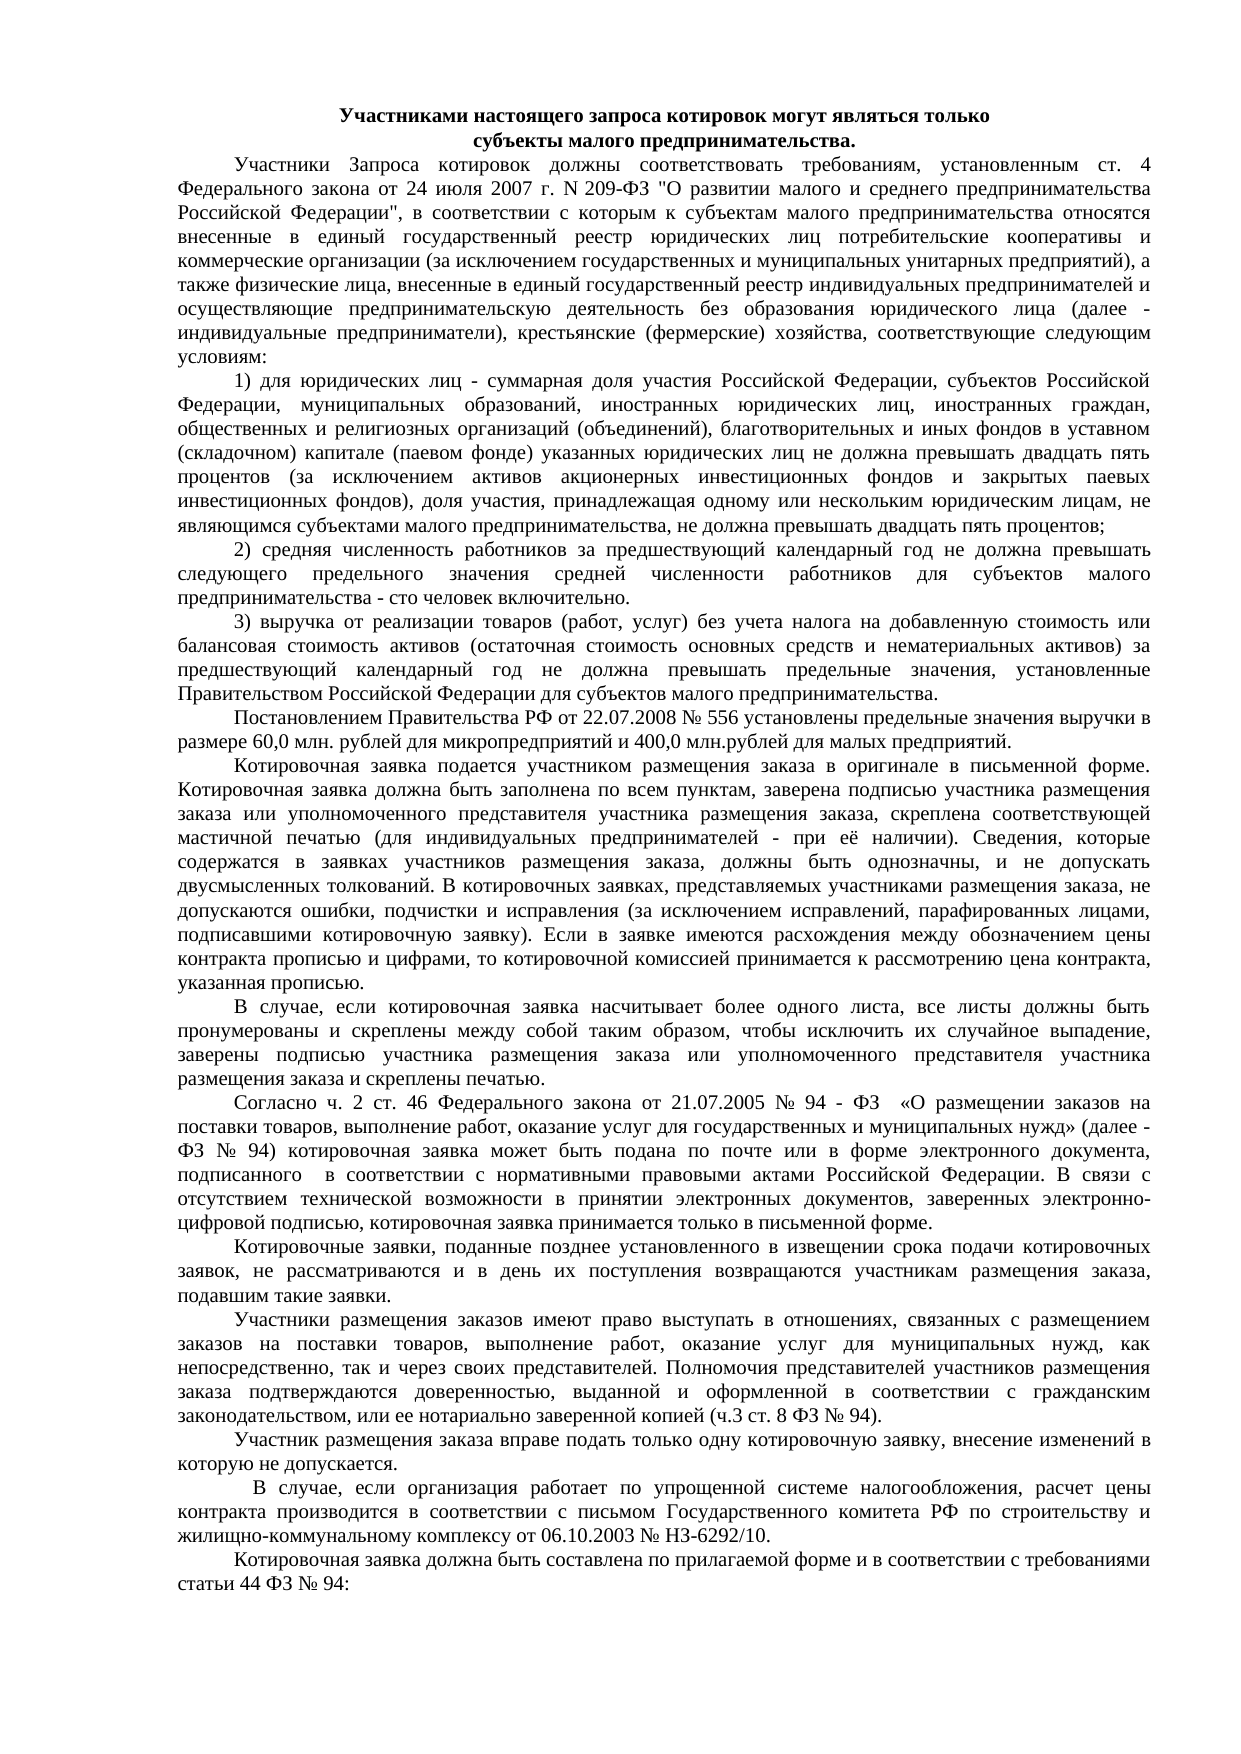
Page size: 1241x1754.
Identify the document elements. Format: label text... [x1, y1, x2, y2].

text Участники размещения заказов имеют право выступать в отношениях, связанных с размещением заказов на поставки товаров, выполнение работ, оказание услуг для муниципальных нужд, как непосредственно, так и через своих представителей. Полномочия представителей участников размещения заказа подтверждаются доверенностью, выданной и оформленной в соответствии с гражданским законодательством, или ее нотариально заверенной копией (ч.3 ст. 8 ФЗ № 94). [177, 1307, 1152, 1427]
text В случае, если котировочная заявка насчитывает более одного листа, все листы должны быть пронумерованы и скреплены между собой таким образом, чтобы исключить их случайное выпадение, заверены подписью участника размещения заказа или уполномоченного представителя участника размещения заказа и скреплены печатью. [177, 994, 1152, 1090]
text Котировочная заявка подается участником размещения заказа в оригинале в письменной форме. Котировочная заявка должна быть заполнена по всем пунктам, заверена подписью участника размещения заказа или уполномоченного представителя участника размещения заказа, скреплена соответствующей мастичной печатью (для индивидуальных предпринимателей - при её наличии). Сведения, которые содержатся в заявках участников размещения заказа, должны быть однозначны, и не допускать двусмысленных толкований. В котировочных заявках, представляемых участниками размещения заказа, не допускаются ошибки, подчистки и исправления (за исключением исправлений, парафированных лицами, подписавшими котировочную заявку). Если в заявке имеются расхождения между обозначением цены контракта прописью и цифрами, то котировочной комиссией принимается к рассмотрению цена контракта, указанная прописью. [177, 753, 1152, 994]
text В случае, если организация работает по упрощенной системе налогообложения, расчет цены контракта производится в соответствии с письмом Государственного комитета РФ по строительству и жилищно-коммунальному комплексу от 06.10.2003 № НЗ-6292/10. [177, 1475, 1152, 1547]
title Котировочная заявка должна быть составлена по прилагаемой форме и в соответствии с требованиями статьи 44 ФЗ № 94: [177, 1547, 1152, 1595]
title Согласно ч. 2 ст. 46 Федерального закона от 21.07.2005 № 94 - ФЗ «О размещении заказов на поставки товаров, выполнение работ, оказание услуг для государственных и муниципальных нужд» (далее - ФЗ № 94) котировочная заявка может быть подана по почте или в форме электронного документа, подписанного в соответствии с нормативными правовыми актами Российской Федерации. В связи с отсутствием технической возможности в принятии электронных документов, заверенных электронно-цифровой подписью, котировочная заявка принимается только в письменной форме. [177, 1090, 1152, 1234]
text Участники Запроса котировок должны соответствовать требованиям, установленным ст. 4 Федерального закона от 24 июля . N 209-ФЗ "О развитии малого и среднего предпринимательства Российской Федерации", в соответствии с которым к субъектам малого предпринимательства относятся внесенные в единый государственный реестр юридических лиц потребительские кооперативы и коммерческие организации (за исключением государственных и муниципальных унитарных предприятий), а также физические лица, внесенные в единый государственный реестр индивидуальных предпринимателей и осуществляющие предпринимательскую деятельность без образования юридического лица (далее - индивидуальные предприниматели), крестьянские (фермерские) хозяйства, соответствующие следующим условиям: [177, 152, 1152, 368]
text Постановлением Правительства РФ от 22.07.2008 № 556 установлены предельные значения выручки в размере 60,0 млн. рублей для микропредприятий и 400,0 млн.рублей для малых предприятий. [177, 705, 1152, 753]
text Участниками настоящего запроса котировок могут являться только [177, 103, 1152, 127]
text 3) выручка от реализации товаров (работ, услуг) без учета налога на добавленную стоимость или балансовая стоимость активов (остаточная стоимость основных средств и нематериальных активов) за предшествующий календарный год не должна превышать предельные значения, установленные Правительством Российской Федерации для субъектов малого предпринимательства. [177, 609, 1152, 705]
text 1) для юридических лиц - суммарная доля участия Российской Федерации, субъектов Российской Федерации, муниципальных образований, иностранных юридических лиц, иностранных граждан, общественных и религиозных организаций (объединений), благотворительных и иных фондов в уставном (складочном) капитале (паевом фонде) указанных юридических лиц не должна превышать двадцать пять процентов (за исключением активов акционерных инвестиционных фондов и закрытых паевых инвестиционных фондов), доля участия, принадлежащая одному или нескольким юридическим лицам, не являющимся субъектами малого предпринимательства, не должна превышать двадцать пять процентов; [177, 368, 1152, 537]
text 2) средняя численность работников за предшествующий календарный год не должна превышать следующего предельного значения средней численности работников для субъектов малого предпринимательства - сто человек включительно. [177, 537, 1152, 609]
title Котировочные заявки, поданные позднее установленного в извещении срока подачи котировочных заявок, не рассматриваются и в день их поступления возвращаются участникам размещения заказа, подавшим такие заявки. [177, 1234, 1152, 1307]
title Участник размещения заказа вправе подать только одну котировочную заявку, внесение изменений в которую не допускается. [177, 1427, 1152, 1475]
text субъекты малого предпринимательства. [177, 127, 1152, 152]
